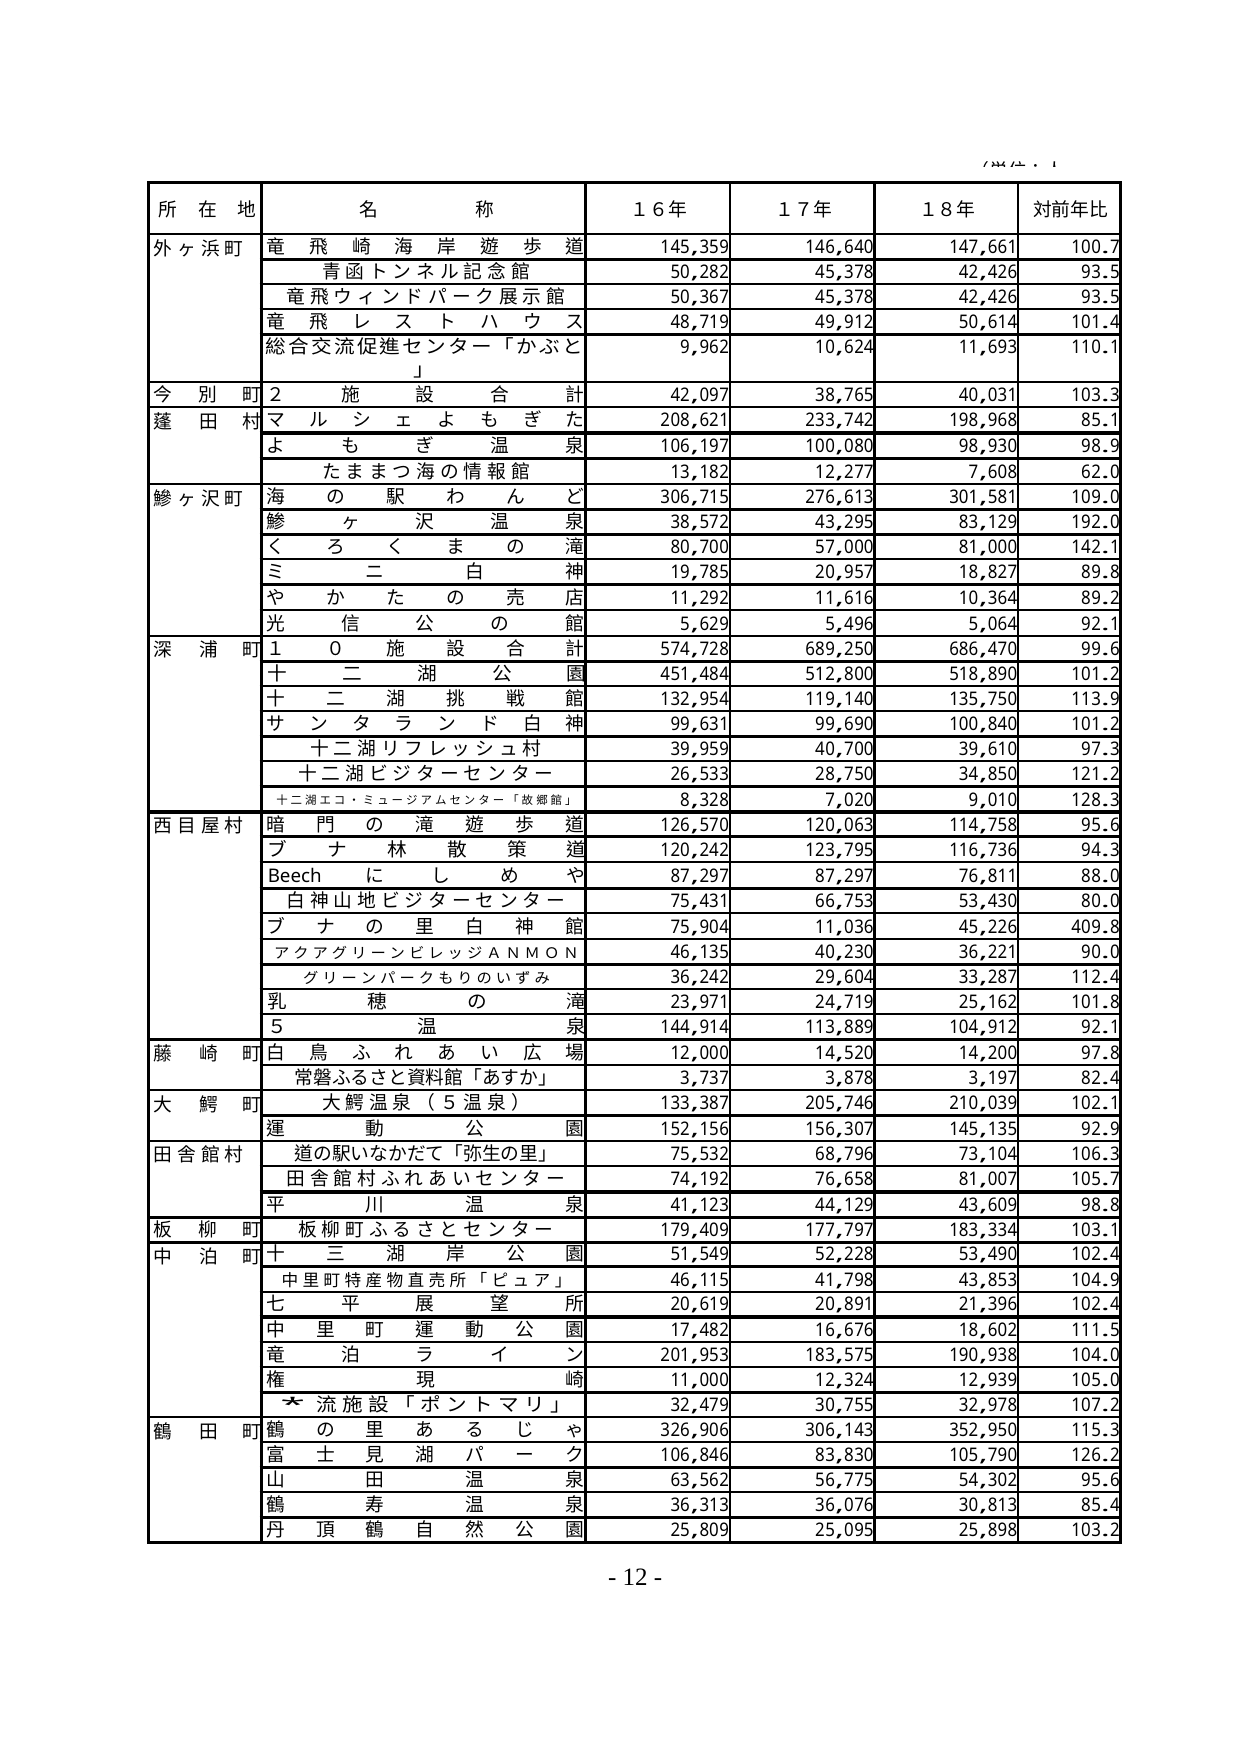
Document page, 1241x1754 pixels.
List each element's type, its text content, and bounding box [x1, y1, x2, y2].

table_cell 白 鳥 ふ れ あ い 広 場 [263, 1041, 584, 1064]
table_cell 大 鰐 温 泉 （ ５ 温 泉 ） [263, 1091, 584, 1114]
table_cell 竜 飛 ウ ィ ン ド パ ー ク 展 示 館 [263, 285, 584, 308]
table_cell 106,197 [587, 435, 729, 457]
table_cell 126.2 [1019, 1443, 1119, 1466]
table_cell 3,197 [876, 1066, 1017, 1089]
table_cell 97.3 [1019, 738, 1119, 760]
table_cell 25,095 [731, 1519, 873, 1541]
table_cell 40,700 [731, 738, 873, 760]
table_cell 村 [225, 408, 260, 483]
table_cell 179,409 [587, 1219, 729, 1241]
table_cell 45,226 [876, 914, 1017, 938]
table_cell 14,520 [731, 1041, 873, 1064]
table_cell 18,602 [876, 1319, 1017, 1341]
table_cell 9,010 [876, 788, 1017, 810]
table_cell 36,242 [587, 966, 729, 988]
table_cell 10,364 [876, 586, 1017, 609]
table_cell * 流 施 設 「 ポ ン ト マ リ 」 [263, 1394, 584, 1416]
table_cell 98,930 [876, 435, 1017, 457]
table_cell 101.4 [1019, 310, 1119, 333]
table_cell 20,957 [731, 560, 873, 583]
table_cell ５ 温 泉 [263, 1015, 584, 1038]
table_cell 147,661 [876, 235, 1017, 258]
table_cell 総合交流促進センター「かぶと 」 [263, 336, 584, 381]
table_header 所 [150, 184, 186, 233]
table_cell 40,230 [731, 940, 873, 963]
table_cell 89.8 [1019, 560, 1119, 583]
table_cell 30,813 [876, 1493, 1017, 1516]
table_cell 106.3 [1019, 1142, 1119, 1165]
table_cell 十 二 湖 挑 戦 館 [263, 687, 584, 709]
table_cell 518,890 [876, 663, 1017, 684]
table_cell 町 [225, 1418, 260, 1541]
table_cell 16,676 [731, 1319, 873, 1341]
table_cell 116,736 [876, 838, 1017, 861]
table_cell 36,221 [876, 940, 1017, 963]
table_cell 50,614 [876, 310, 1017, 333]
table_cell 藤 [150, 1041, 186, 1089]
table_cell 132,954 [587, 687, 729, 709]
table_cell 85.4 [1019, 1493, 1119, 1516]
table_cell 128.3 [1019, 788, 1119, 810]
table_cell 七 平 展 望 所 [263, 1293, 584, 1315]
table_cell 109.0 [1019, 485, 1119, 508]
table_cell マ ル シ ェ よ も ぎ た [263, 408, 584, 431]
table_cell 29,604 [731, 966, 873, 988]
table_cell 119,140 [731, 687, 873, 709]
table_cell 30,755 [731, 1394, 873, 1416]
table_cell ブ ナ 林 散 策 道 [263, 838, 584, 861]
table_cell 451,484 [587, 663, 729, 684]
table_cell 82.4 [1019, 1066, 1119, 1089]
table_cell 306,143 [731, 1418, 873, 1441]
table_cell 81,000 [876, 536, 1017, 558]
table_cell や か た の 売 店 [263, 586, 584, 609]
table_cell 326,906 [587, 1418, 729, 1441]
table_cell 鶴 [150, 1418, 186, 1541]
table_cell 94.3 [1019, 838, 1119, 861]
table_cell 崎 [186, 1041, 225, 1089]
table_cell 町 [225, 1041, 260, 1089]
table_cell 45,378 [731, 261, 873, 283]
table_cell 深 [150, 637, 186, 810]
table_cell 権 現 崎 [263, 1368, 584, 1391]
table_cell 83,129 [876, 511, 1017, 533]
table_cell 海 の 駅 わ ん ど [263, 485, 584, 508]
table_cell 竜 飛 崎 海 岸 遊 歩 道 [263, 235, 584, 258]
table_cell 120,063 [731, 814, 873, 835]
table_cell 32,479 [587, 1394, 729, 1416]
table_cell 鰐 [186, 1091, 225, 1139]
table_cell 山 田 温 泉 [263, 1469, 584, 1491]
table_cell 92.1 [1019, 611, 1119, 635]
table_cell 512,800 [731, 663, 873, 684]
table_cell 43,295 [731, 511, 873, 533]
table_cell 101.2 [1019, 712, 1119, 735]
table_cell 53,490 [876, 1244, 1017, 1265]
table_cell 689,250 [731, 637, 873, 659]
table_cell 95.6 [1019, 1469, 1119, 1491]
table_cell 352,950 [876, 1418, 1017, 1441]
table_cell 106,846 [587, 1443, 729, 1466]
table_cell 198,968 [876, 408, 1017, 431]
table_cell 12,000 [587, 1041, 729, 1064]
table_cell 101.2 [1019, 663, 1119, 684]
table_cell 38,765 [731, 383, 873, 406]
table_cell 114,758 [876, 814, 1017, 835]
table_cell 7,020 [731, 788, 873, 810]
table_cell 98.8 [1019, 1194, 1119, 1216]
table_cell 20,891 [731, 1293, 873, 1315]
table_cell 28,750 [731, 762, 873, 785]
table_cell 11,000 [587, 1368, 729, 1391]
table_header 対前年比 [1019, 184, 1119, 233]
table_cell 66,753 [731, 890, 873, 912]
table_cell 56,775 [731, 1469, 873, 1491]
table_cell 3,737 [587, 1066, 729, 1089]
table_cell 74,192 [587, 1167, 729, 1190]
table_cell 95.6 [1019, 814, 1119, 835]
table_cell 39,610 [876, 738, 1017, 760]
table_cell 十 二 湖 公 園 [263, 663, 584, 684]
table_cell 田 [186, 408, 225, 483]
table_cell 201,953 [587, 1343, 729, 1366]
table_cell 42,426 [876, 285, 1017, 308]
table_cell 50,367 [587, 285, 729, 308]
table_cell 80.0 [1019, 890, 1119, 912]
table_cell 93.5 [1019, 285, 1119, 308]
table_cell 99.6 [1019, 637, 1119, 659]
table_cell 92.9 [1019, 1117, 1119, 1139]
table_cell 18,827 [876, 560, 1017, 583]
table_cell 111.5 [1019, 1319, 1119, 1341]
table_cell 10,624 [731, 336, 873, 381]
table_cell 42,426 [876, 261, 1017, 283]
table_cell 205,746 [731, 1091, 873, 1114]
table_cell 103.3 [1019, 383, 1119, 406]
table_cell 121.2 [1019, 762, 1119, 785]
table_cell 丹 頂 鶴 自 然 公 園 [263, 1519, 584, 1541]
table_cell ア ク ア グ リ ー ン ビ レ ッ ジ Ａ Ｎ Ｍ Ｏ Ｎ [263, 940, 584, 963]
table_cell 46,135 [587, 940, 729, 963]
table_cell グ リ ー ン パ ー ク も り の い ず み [263, 966, 584, 988]
table_cell 88.0 [1019, 863, 1119, 887]
table_cell 75,904 [587, 914, 729, 938]
table_cell た ま ま つ 海 の 情 報 館 [263, 460, 584, 483]
table_cell 38,572 [587, 511, 729, 533]
table_cell 104,912 [876, 1015, 1017, 1038]
table_cell 409.8 [1019, 914, 1119, 938]
table_cell 36,313 [587, 1493, 729, 1516]
table_cell 十 二 湖 リ フ レ ッ シ ュ 村 [263, 738, 584, 760]
table_cell 100,080 [731, 435, 873, 457]
table_cell 板 [150, 1219, 186, 1241]
table_cell 中 [150, 1244, 186, 1416]
table_cell 11,036 [731, 914, 873, 938]
table_cell 鰺 ヶ 沢 町 [150, 485, 260, 635]
table_cell 99,690 [731, 712, 873, 735]
table_header １６年 [587, 184, 729, 233]
table_header １８年 [876, 184, 1017, 233]
table_cell 574,728 [587, 637, 729, 659]
table_cell 115.3 [1019, 1418, 1119, 1441]
table_cell 52,228 [731, 1244, 873, 1265]
table_cell 11,292 [587, 586, 729, 609]
table_cell 105.0 [1019, 1368, 1119, 1391]
table_cell 45,378 [731, 285, 873, 308]
table_cell 蓬 [150, 408, 186, 483]
table_cell 44,129 [731, 1194, 873, 1216]
table_cell 柳 [186, 1219, 225, 1241]
table_cell 常磐ふるさと資料館「あすか」 [263, 1066, 584, 1089]
table_cell 63,562 [587, 1469, 729, 1491]
table_cell 83,830 [731, 1443, 873, 1466]
table_cell 75,431 [587, 890, 729, 912]
table_cell 76,658 [731, 1167, 873, 1190]
table_cell 乳 穂 の 滝 [263, 990, 584, 1013]
table_cell 32,978 [876, 1394, 1017, 1416]
table_cell 平 川 温 泉 [263, 1194, 584, 1216]
table_cell 112.4 [1019, 966, 1119, 988]
table_cell 田 舎 館 村 ふ れ あ い セ ン タ ー [263, 1167, 584, 1190]
table_cell 123,795 [731, 838, 873, 861]
table_cell 75,532 [587, 1142, 729, 1165]
table_cell 113.9 [1019, 687, 1119, 709]
table_cell 浦 [186, 637, 225, 810]
table_cell 中 里 町 運 動 公 園 [263, 1319, 584, 1341]
table_cell 町 [225, 637, 260, 810]
table_cell 89.2 [1019, 586, 1119, 609]
table_cell 105.7 [1019, 1167, 1119, 1190]
table_cell 49,912 [731, 310, 873, 333]
table_cell サ ン タ ラ ン ド 白 神 [263, 712, 584, 735]
table_cell 100.7 [1019, 235, 1119, 258]
table_cell 13,182 [587, 460, 729, 483]
table_cell 98.9 [1019, 435, 1119, 457]
table_cell 110.1 [1019, 336, 1119, 381]
table_cell 十 二 湖 エ コ ・ ミ ュ ー ジ ア ム セ ン タ ー 「 故 郷 館 」 [263, 788, 584, 810]
table_cell 43,853 [876, 1268, 1017, 1291]
table_cell 57,000 [731, 536, 873, 558]
table_cell 40,031 [876, 383, 1017, 406]
table_cell 50,282 [587, 261, 729, 283]
table_cell 39,959 [587, 738, 729, 760]
table_cell 33,287 [876, 966, 1017, 988]
table_cell 5,064 [876, 611, 1017, 635]
table_cell 21,396 [876, 1293, 1017, 1315]
table_cell １ ０ 施 設 合 計 [263, 637, 584, 659]
table_cell 富 士 見 湖 パ ー ク [263, 1443, 584, 1466]
table_cell 24,719 [731, 990, 873, 1013]
table_cell 301,581 [876, 485, 1017, 508]
table_cell 48,719 [587, 310, 729, 333]
table_cell 276,613 [731, 485, 873, 508]
table_cell 145,135 [876, 1117, 1017, 1139]
table_cell 鶴 の 里 あ る じ ゃ [263, 1418, 584, 1441]
table_cell 142.1 [1019, 536, 1119, 558]
table_cell 3,878 [731, 1066, 873, 1089]
table_cell 26,533 [587, 762, 729, 785]
table_cell 12,277 [731, 460, 873, 483]
table_cell 25,898 [876, 1519, 1017, 1541]
table_cell 運 動 公 園 [263, 1117, 584, 1139]
table_cell 34,850 [876, 762, 1017, 785]
table_cell 41,123 [587, 1194, 729, 1216]
table_cell 西 目 屋 村 [150, 814, 260, 1038]
table_cell 87,297 [587, 863, 729, 887]
table_cell 十 二 湖 ビ ジ タ ー セ ン タ ー [263, 762, 584, 785]
table_cell 87,297 [731, 863, 873, 887]
table_cell 5,629 [587, 611, 729, 635]
table_cell 120,242 [587, 838, 729, 861]
table_cell 156,307 [731, 1117, 873, 1139]
table_cell 85.1 [1019, 408, 1119, 431]
table_cell 5,496 [731, 611, 873, 635]
table_cell 青 函 ト ン ネ ル 記 念 館 [263, 261, 584, 283]
table_cell 町 [225, 1091, 260, 1139]
table_header 名 称 [263, 184, 584, 233]
table_cell 12,939 [876, 1368, 1017, 1391]
table_cell 145,359 [587, 235, 729, 258]
table_cell 14,200 [876, 1041, 1017, 1064]
table_cell 17,482 [587, 1319, 729, 1341]
table_cell 99,631 [587, 712, 729, 735]
table_cell 68,796 [731, 1142, 873, 1165]
table_cell 竜 飛 レ ス ト ハ ウ ス [263, 310, 584, 333]
table_cell 81,007 [876, 1167, 1017, 1190]
table_cell 233,742 [731, 408, 873, 431]
table_cell 8,328 [587, 788, 729, 810]
table_cell 104.9 [1019, 1268, 1119, 1291]
table_cell 93.5 [1019, 261, 1119, 283]
table_cell 25,809 [587, 1519, 729, 1541]
table_cell 686,470 [876, 637, 1017, 659]
table_cell 126,570 [587, 814, 729, 835]
table_cell 133,387 [587, 1091, 729, 1114]
table_cell 19,785 [587, 560, 729, 583]
table_cell 20,619 [587, 1293, 729, 1315]
table_cell 鶴 寿 温 泉 [263, 1493, 584, 1516]
table_cell 183,334 [876, 1219, 1017, 1241]
table_cell 46,115 [587, 1268, 729, 1291]
table_cell 道の駅いなかだて「弥生の里」 [263, 1142, 584, 1165]
table_cell 町 [225, 383, 260, 406]
table_cell 竜 泊 ラ イ ン [263, 1343, 584, 1366]
table_cell 76,811 [876, 863, 1017, 887]
table_cell 190,938 [876, 1343, 1017, 1366]
table_cell 97.8 [1019, 1041, 1119, 1064]
table_cell 146,640 [731, 235, 873, 258]
table_cell 外 ヶ 浜 町 [150, 235, 260, 381]
table_cell 62.0 [1019, 460, 1119, 483]
table_cell 23,971 [587, 990, 729, 1013]
table_cell 十 三 湖 岸 公 園 [263, 1244, 584, 1265]
table_cell 183,575 [731, 1343, 873, 1366]
table_cell 鯵 ヶ 沢 温 泉 [263, 511, 584, 533]
table_header 地 [225, 184, 260, 233]
table_cell 135,750 [876, 687, 1017, 709]
table_cell 11,693 [876, 336, 1017, 381]
table_cell 白 神 山 地 ビ ジ タ ー セ ン タ ー [263, 890, 584, 912]
table_cell 25,162 [876, 990, 1017, 1013]
table_cell く ろ く ま の 滝 [263, 536, 584, 558]
table_cell 泊 [186, 1244, 225, 1416]
table_cell 100,840 [876, 712, 1017, 735]
table_cell 大 [150, 1091, 186, 1139]
table_cell 107.2 [1019, 1394, 1119, 1416]
table_cell 53,430 [876, 890, 1017, 912]
table_cell 今 [150, 383, 186, 406]
table_cell 9,962 [587, 336, 729, 381]
table_cell 102.4 [1019, 1244, 1119, 1265]
table_cell 42,097 [587, 383, 729, 406]
table_cell 152,156 [587, 1117, 729, 1139]
table_cell 54,302 [876, 1469, 1017, 1491]
table_cell 41,798 [731, 1268, 873, 1291]
text - 12 - [606, 1562, 664, 1590]
table_cell 36,076 [731, 1493, 873, 1516]
table_header 在 [186, 184, 225, 233]
table_cell 105,790 [876, 1443, 1017, 1466]
table_header １７年 [731, 184, 873, 233]
table_cell 田 [186, 1418, 225, 1541]
table_cell 177,797 [731, 1219, 873, 1241]
table_cell 中 里 町 特 産 物 直 売 所 「 ピ ュ ア 」 [263, 1268, 584, 1291]
table_cell 80,700 [587, 536, 729, 558]
table_cell 101.8 [1019, 990, 1119, 1013]
table_cell 208,621 [587, 408, 729, 431]
table_cell 103.2 [1019, 1519, 1119, 1541]
table_cell 113,889 [731, 1015, 873, 1038]
table_cell 田 舎 館 村 [150, 1142, 260, 1216]
table_cell 51,549 [587, 1244, 729, 1265]
table_cell 12,324 [731, 1368, 873, 1391]
table_cell 暗 門 の 滝 遊 歩 道 [263, 814, 584, 835]
table_cell 144,914 [587, 1015, 729, 1038]
table_cell 90.0 [1019, 940, 1119, 963]
table_cell 92.1 [1019, 1015, 1119, 1038]
table_cell ２ 施 設 合 計 [263, 383, 584, 406]
table_cell 光 信 公 の 館 [263, 611, 584, 635]
table_cell よ も ぎ 温 泉 [263, 435, 584, 457]
table_cell ミ ニ 白 神 [263, 560, 584, 583]
table_cell 11,616 [731, 586, 873, 609]
table_cell 102.1 [1019, 1091, 1119, 1114]
table_cell 306,715 [587, 485, 729, 508]
table_cell ブ ナ の 里 白 神 館 [263, 914, 584, 938]
table_cell 103.1 [1019, 1219, 1119, 1241]
table_cell 104.0 [1019, 1343, 1119, 1366]
table_cell 7,608 [876, 460, 1017, 483]
table_cell 102.4 [1019, 1293, 1119, 1315]
table_cell 町 [225, 1219, 260, 1241]
table_cell 別 [186, 383, 225, 406]
table_cell Beech に し め や [263, 863, 584, 887]
table_cell 43,609 [876, 1194, 1017, 1216]
table_cell 73,104 [876, 1142, 1017, 1165]
table_cell 町 [225, 1244, 260, 1416]
table_cell 192.0 [1019, 511, 1119, 533]
table_cell 210,039 [876, 1091, 1017, 1114]
table_cell 板 柳 町 ふ る さ と セ ン タ ー [263, 1219, 584, 1241]
